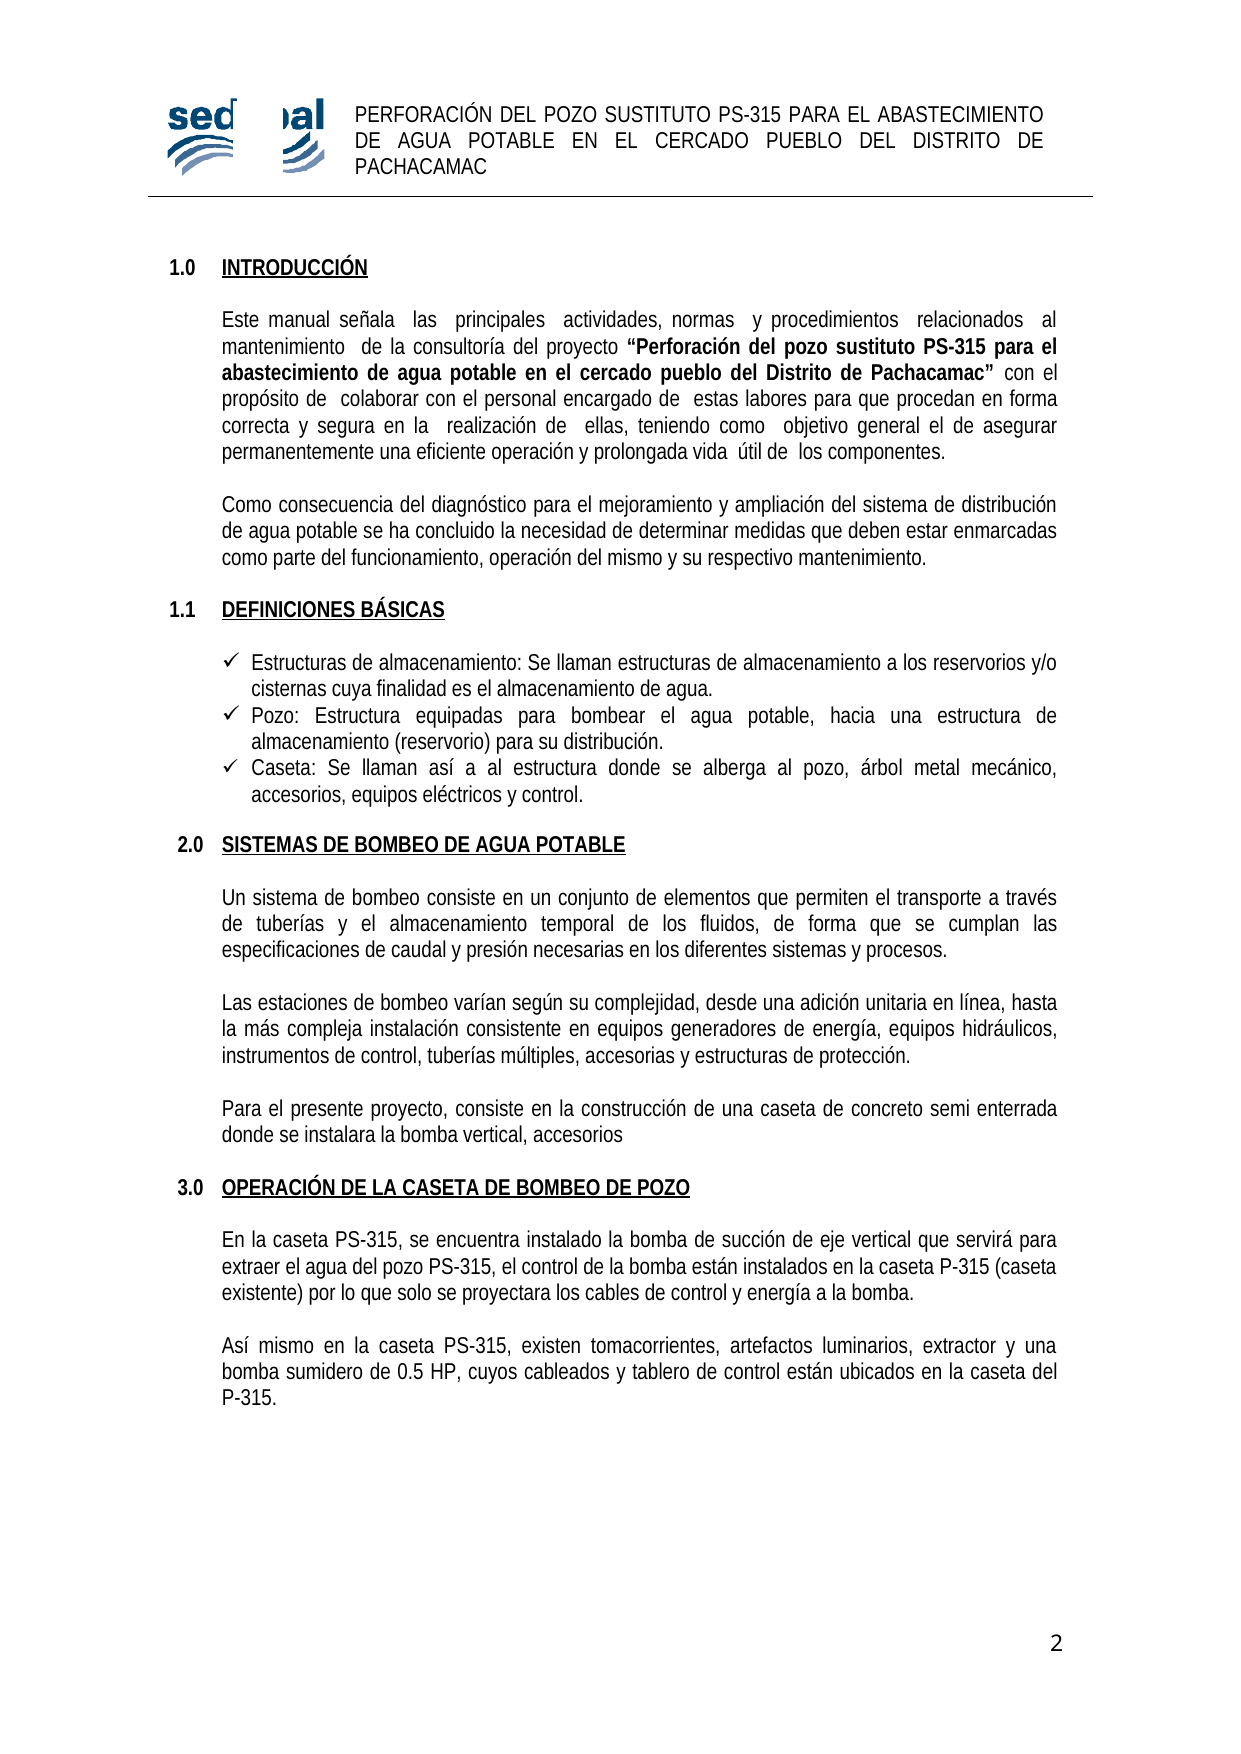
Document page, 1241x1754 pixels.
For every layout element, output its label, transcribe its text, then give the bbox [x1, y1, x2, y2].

list Caseta: Se llaman así a al estructura donde se alberga al pozo, árbol metal mecánico, accesorios, equipos eléctricos y control. [222, 754, 1058, 807]
text En la caseta PS-315, se encuentra instalado la bomba de succión de eje vertical que servirá para extraer el agua del pozo PS-315, el control de la bomba están instalados en la caseta P-315 (caseta existente) por lo que solo se proyectara los cables de control y energía a la bomba. [222, 1226, 1058, 1305]
list DEFINICIONES BÁSICAS [169, 596, 1058, 622]
text Un sistema de bombeo consiste en un conjunto de elementos que permiten el transporte a través de tuberías y el almacenamiento temporal de los fluidos, de forma que se cumplan las especificaciones de caudal y presión necesarias en los diferentes sistemas y procesos. [222, 884, 1058, 963]
text Así mismo en la caseta PS-315, existen tomacorrientes, artefactos luminarios, extractor y una bomba sumidero de 0.5 HP, cuyos cableados y tablero de control están ubicados en la caseta del P-315. [222, 1332, 1058, 1411]
text Para el presente proyecto, consiste en la construcción de una caseta de concreto semi enterrada donde se instalara la bomba vertical, accesorios [222, 1094, 1058, 1147]
text Como consecuencia del diagnóstico para el mejoramiento y ampliación del sistema de distribución de agua potable se ha concluido la necesidad de determinar medidas que deben estar enmarcadas como parte del funcionamiento, operación del mismo y su respectivo mantenimiento. [222, 491, 1058, 570]
text Las estaciones de bombeo varían según su complejidad, desde una adición unitaria en línea, hasta la más compleja instalación consistente en equipos generadores de energía, equipos hidráulicos, instrumentos de control, tuberías múltiples, accesorias y estructuras de protección. [222, 989, 1058, 1068]
list Pozo: Estructura equipadas para bombear el agua potable, hacia una estructura de almacenamiento (reservorio) para su distribución. [222, 702, 1058, 754]
text Este manual señala las principales actividades, normas y procedimientos relacionados al mantenimiento de la consultoría del proyecto “Perforación del pozo sustituto PS-315 para el abastecimiento de agua potable en el cercado pueblo del Distrito de Pachacamac” con el propósito de colaborar con el personal encargado de estas labores para que procedan en forma correcta y segura en la realización de ellas, teniendo como objetivo general el de asegurar permanentemente una eficiente operación y prolongada vida útil de los componentes. [222, 306, 1058, 464]
list Estructuras de almacenamiento: Se llaman estructuras de almacenamiento a los reservorios y/o cisternas cuya finalidad es el almacenamiento de agua. [222, 649, 1058, 702]
list OPERACIÓN DE LA CASETA DE BOMBEO DE POZO [177, 1173, 1058, 1200]
list SISTEMAS DE BOMBEO DE AGUA POTABLE [177, 831, 1058, 857]
list INTRODUCCIÓN [169, 253, 1058, 280]
